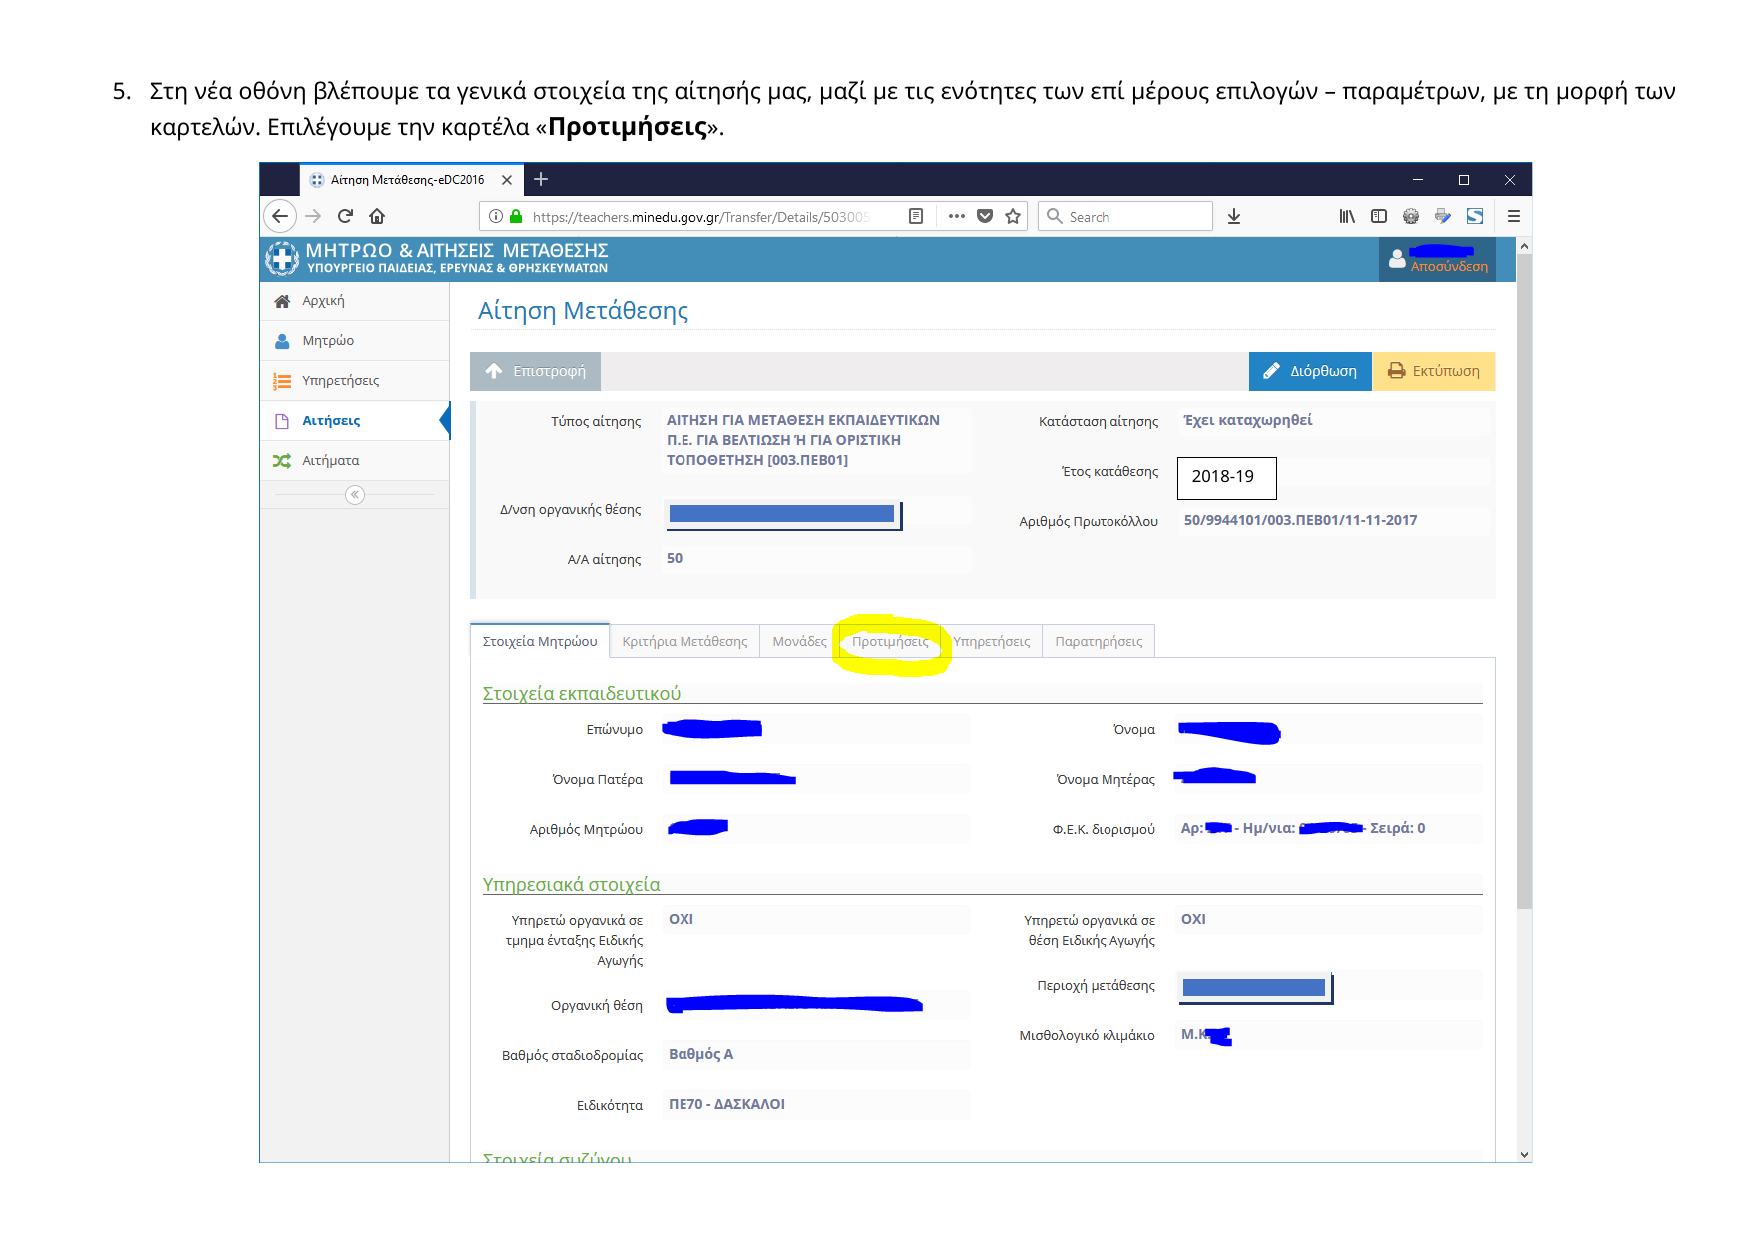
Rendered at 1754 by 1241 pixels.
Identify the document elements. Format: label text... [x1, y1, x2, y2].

list Στη νέα οθόνη βλέπουμε τα γενικά στοιχεία της αίτησής μας, μαζί με τις ενότητες των επί μέρους επιλογών – παραμέτρων, με τη μορφή των καρτελών. Επιλέγουμε την καρτέλα «Προτιμήσεις». [112, 75, 1679, 143]
picture [259, 162, 1533, 1163]
